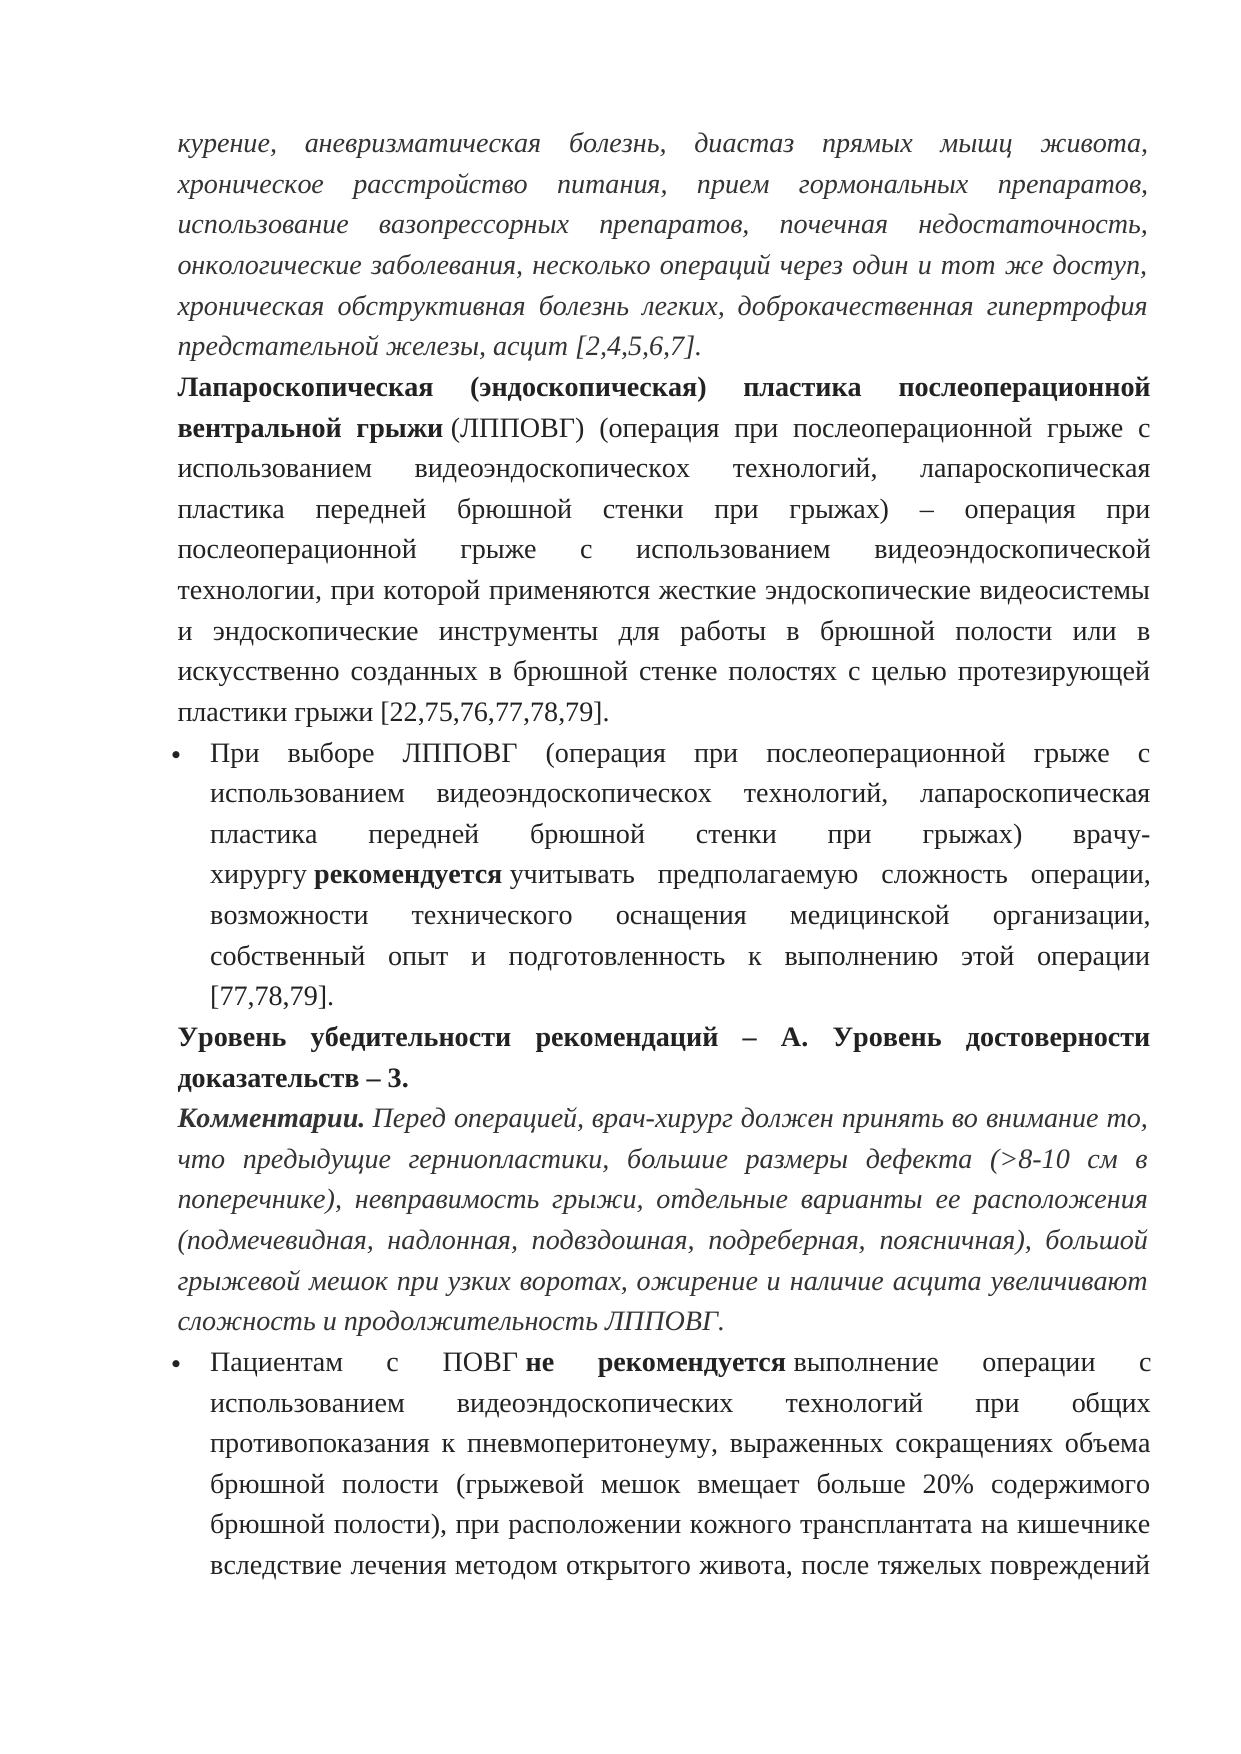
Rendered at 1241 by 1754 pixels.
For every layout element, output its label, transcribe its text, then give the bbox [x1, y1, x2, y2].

list При выборе ЛППОВГ (операция при послеоперационной грыже с использованием видеоэндоскопическох технологий, лапароскопическая пластика передней брюшной стенки при грыжах) врачу-хирургу рекомендуется учитывать предполагаемую сложность операции, возможности технического оснащения медицинской организации, собственный опыт и подготовленность к выполнению этой операции [77,78,79]. [172, 727, 1152, 1012]
text Уровень убедительности рекомендаций – А. Уровень достоверности доказательств – 3. [177, 1012, 1152, 1093]
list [172, 1337, 1152, 1581]
text Лапароскопическая (эндоскопическая) пластика послеоперационной вентральной грыжи (ЛППОВГ) (операция при послеоперационной грыже с использованием видеоэндоскопическох технологий, лапароскопическая пластика передней брюшной стенки при грыжах) – операция при послеоперационной грыже с использованием видеоэндоскопической технологии, при которой применяются жесткие эндоскопические видеосистемы и эндоскопические инструменты для работы в брюшной полости или в искусственно созданных в брюшной стенке полостях с целью протезирующей пластики грыжи [22,75,76,77,78,79]. [177, 362, 1152, 727]
text Комментарии. Перед операцией, врач-хирург должен принять во внимание то, что предыдущие герниопластики, большие размеры дефекта (>8-10 см в поперечнике), невправимость грыжи, отдельные варианты ее расположения (подмечевидная, надлонная, подвздошная, подреберная, поясничная), большой грыжевой мешок при узких воротах, ожирение и наличие асцита увеличивают сложность и продолжительность ЛППОВГ. [177, 1093, 1152, 1337]
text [177, 118, 1152, 362]
